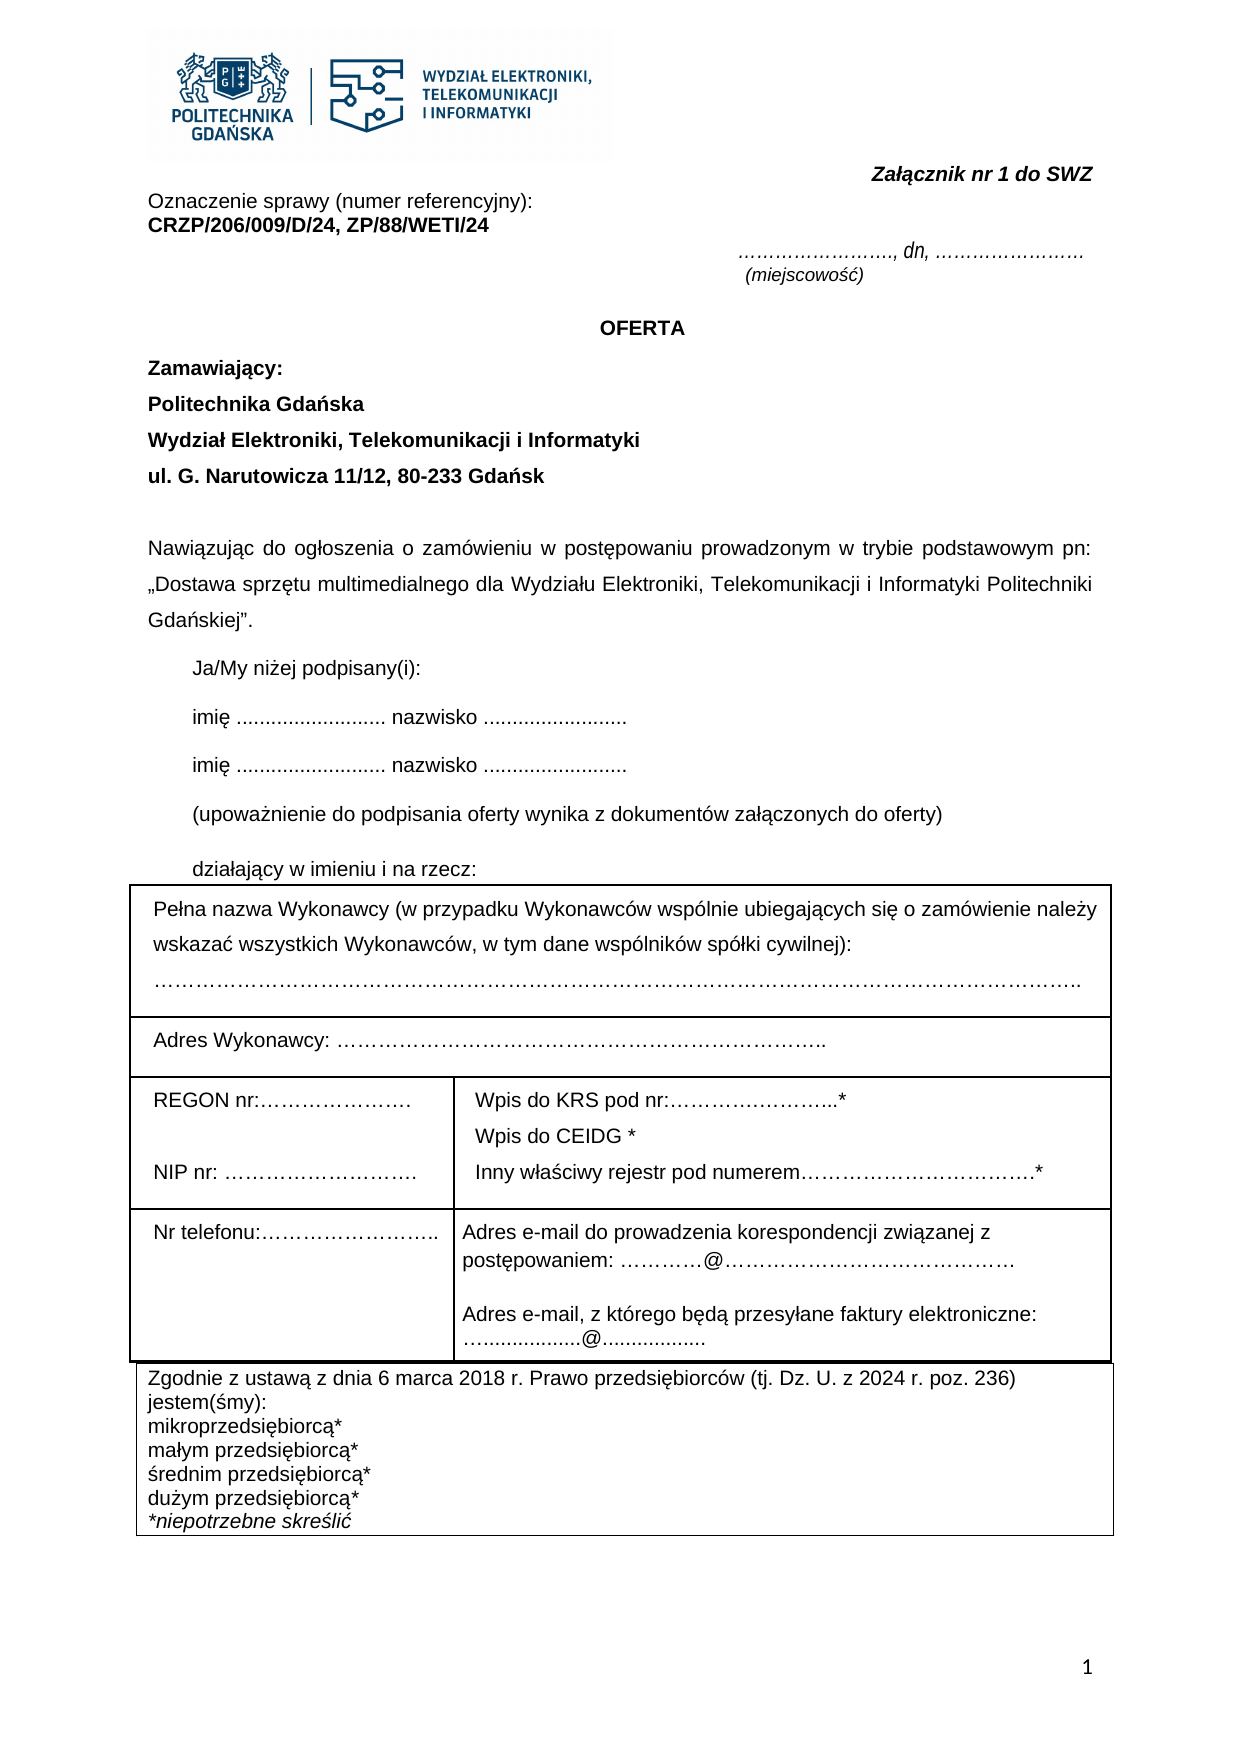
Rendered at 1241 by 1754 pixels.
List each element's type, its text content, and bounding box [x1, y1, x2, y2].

table_cell Wpis do KRS pod nr:………….………...* Wpis do CEIDG * Inny właściwy rejestr pod numerem…………………………….* [455, 1078, 1110, 1208]
text imię .......................... nazwisko ......................... [192, 704, 1093, 728]
text Politechnika Gdańska [148, 392, 1093, 416]
text małym przedsiębiorcą* [148, 1437, 1093, 1461]
text dużym przedsiębiorcą* [148, 1485, 1093, 1506]
text Zamawiający: [148, 356, 1093, 380]
text *niepotrzebne skreślić [137, 1506, 1113, 1535]
text Zgodnie z ustawą z dnia 6 marca 2018 r. Prawo przedsiębiorców (tj. Dz. U. z 2024 r. poz. 236) jestem(śmy): [137, 1364, 1113, 1413]
text Wydział Elektroniki, Telekomunikacji i Informatyki [148, 428, 1093, 452]
text Oznaczenie sprawy (numer referencyjny): [148, 189, 1093, 213]
table_cell REGON nr:…………………. NIP nr: ………………………. [131, 1078, 453, 1208]
table_cell Nr telefonu:…………………….. [131, 1210, 453, 1360]
text średnim przedsiębiorcą* [148, 1461, 1093, 1485]
text Załącznik nr 1 do SWZ [192, 162, 1093, 186]
text ul. G. Narutowicza 11/12, 80-233 Gdańsk [148, 464, 1093, 488]
table_cell Adres e-mail do prowadzenia korespondencji związanej z postępowaniem: …………@…………………………………… Adres e-mail, z którego będą przesyłane faktury elektroniczne: ….................@.................. [455, 1210, 1110, 1360]
text (miejscowość) [192, 263, 1093, 285]
text CRZP/206/009/D/24, ZP/88/WETI/24 [148, 213, 1093, 237]
text (upoważnienie do podpisania oferty wynika z dokumentów załączonych do oferty) [192, 801, 1093, 825]
table_cell Adres Wykonawcy: …………………………………………………………….. [131, 1018, 1110, 1076]
table_header Pełna nazwa Wykonawcy (w przypadku Wykonawców wspólnie ubiegających się o zamówienie należy wskazać wszystkich Wykonawców, w tym dane wspólników spółki cywilnej): …………………………………………………………………………………………………………………….. [131, 886, 1110, 1016]
text Nawiązując do ogłoszenia o zamówieniu w postępowaniu prowadzonym w trybie podstawowym pn: „Dostawa sprzętu multimedialnego dla Wydziału Elektroniki, Telekomunikacji i Informatyki Politechniki Gdańskiej”. [148, 536, 1093, 632]
text imię .......................... nazwisko ......................... [192, 753, 1093, 777]
text Ja/My niżej podpisany(i): [192, 656, 1093, 680]
text ……………………., dn, …………………… [148, 237, 1093, 263]
text OFERTA [192, 316, 1093, 340]
text mikroprzedsiębiorcą* [148, 1413, 1093, 1437]
text działający w imieniu i na rzecz: [192, 856, 1093, 880]
picture [147, 29, 615, 162]
